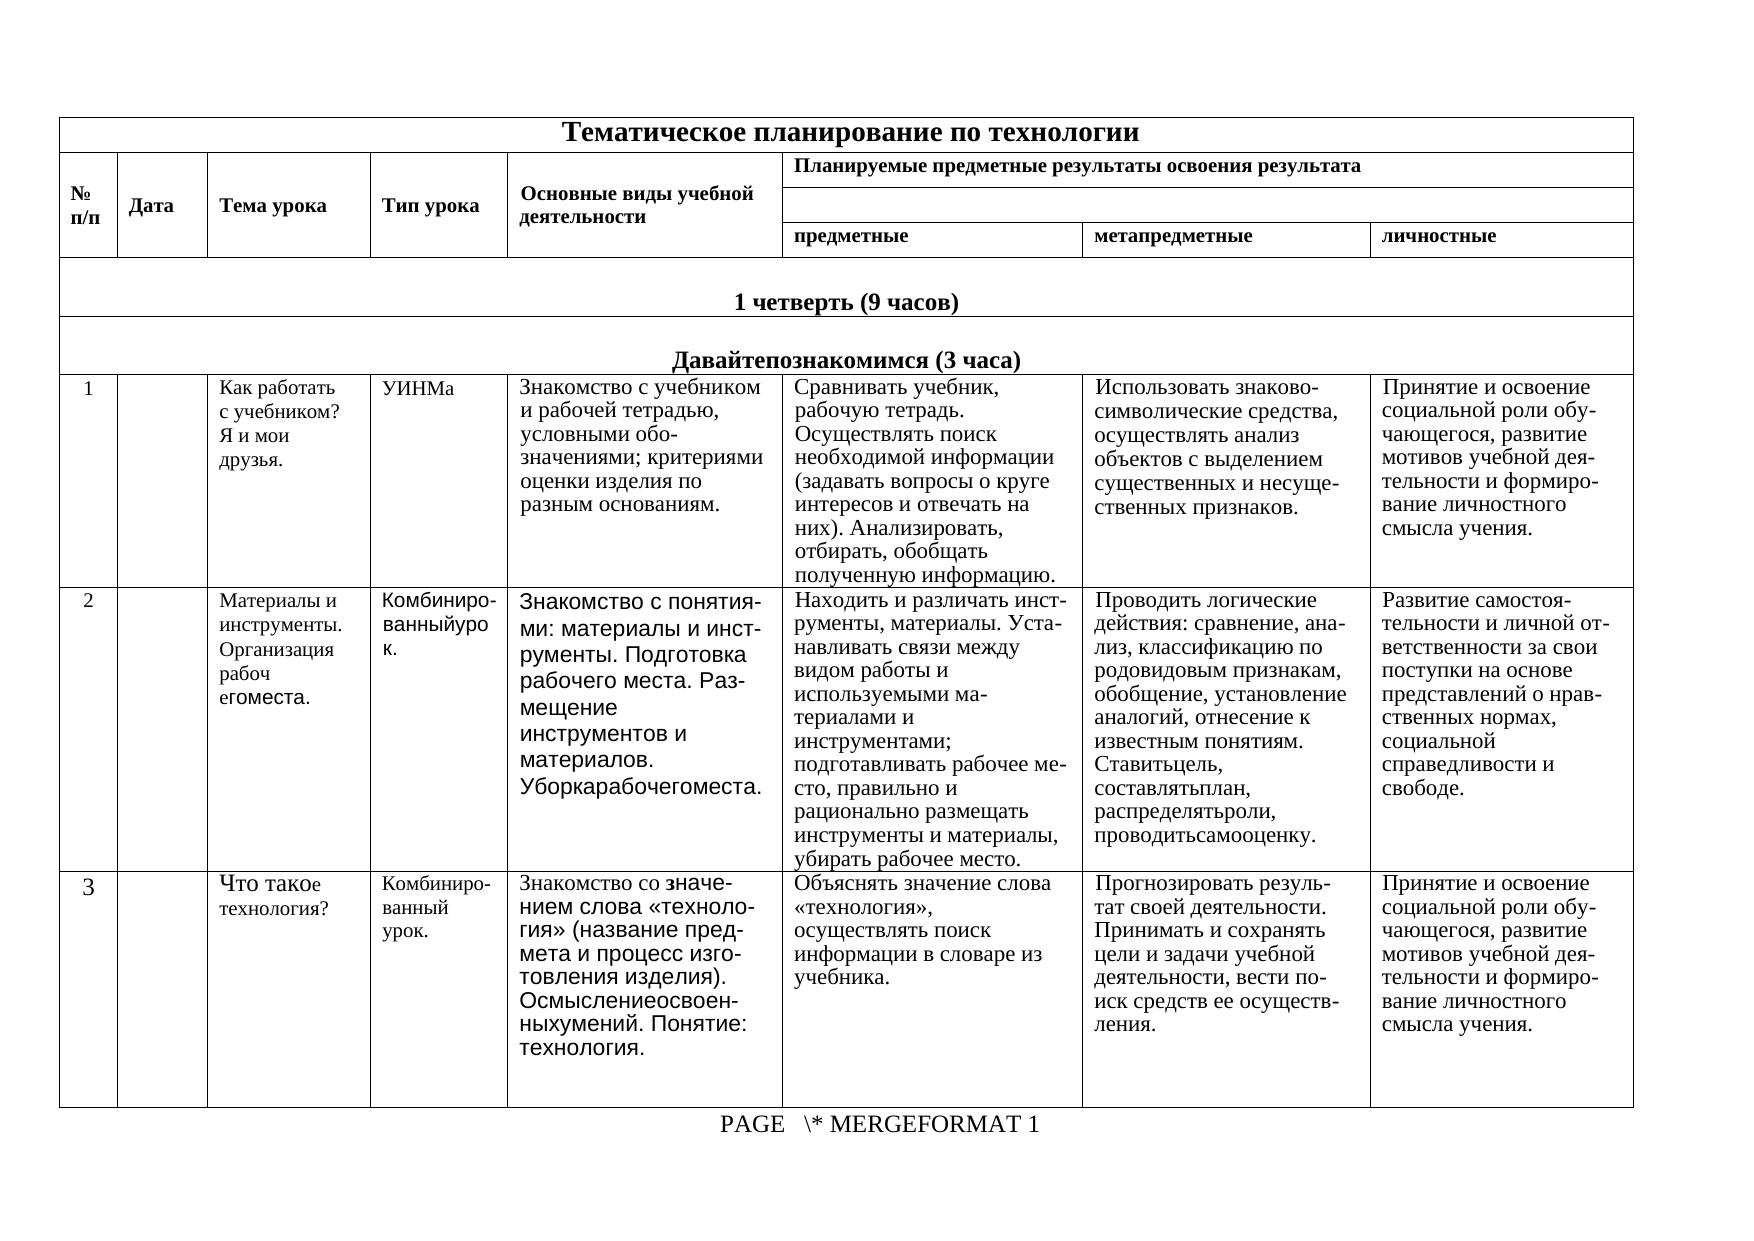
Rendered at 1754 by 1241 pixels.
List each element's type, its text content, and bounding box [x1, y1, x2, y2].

table_cell Находить и различать инструменты, материалы. Устанавливать связи между видом работы и используемыми материалами и инструментами; подготавливать рабочее место, правильно и рационально размещать инструменты и материалы, убирать рабочее место. [783, 588, 1082, 871]
table_cell 3 [60, 872, 117, 1107]
table_cell Принятие и освоение социальной роли обучающегося, развитие мотивов учебной деятельности и формирование личностного смысла учения. [1371, 375, 1633, 587]
table_cell личностные [1371, 223, 1633, 257]
table_cell Комбинированный урок. [371, 872, 507, 1107]
table_cell [783, 188, 1633, 222]
table_cell Развитие самостоятельности и личной ответственности за свои поступки на основе представлений о нравственных нормах, социальной справедливости и свободе. [1371, 588, 1633, 871]
table_header Тематическое планирование по технологии [60, 118, 1633, 152]
table_cell Объяснять значение слова «технология», осуществлять поиск информации в словаре из учебника. [783, 872, 1082, 1107]
table_cell Как работать с учебником? Я и мои друзья. [208, 375, 370, 587]
table_cell Знакомство с понятиями: материалы и инструменты. Подготовка рабочего места. Размещение инструментов и материалов. Уборкарабочегоместа. [508, 588, 782, 871]
table_cell предметные [783, 223, 1082, 257]
table_cell УИНМа [371, 375, 507, 587]
table_cell 1 четверть (9 часов) [60, 258, 1633, 316]
table_cell Прогнозировать результат своей деятельности. Принимать и сохранять цели и задачи учебной деятельности, вести поиск средств ее осуществления. [1083, 872, 1370, 1107]
table_cell Дата [118, 153, 207, 257]
table_cell [118, 375, 207, 587]
table_cell Сравнивать учебник, рабочую тетрадь. Осуществлять поиск необходимой информации (задавать вопросы о круге интересов и отвечать на них). Анализировать, отбирать, обобщать полученную информацию. [783, 375, 1082, 587]
table_cell 1 [60, 375, 117, 587]
table_cell Знакомство с учебником и рабочей тетрадью, условными обозначениями; критериями оценки изделия по разным основаниям. [508, 375, 782, 587]
table_cell Тема урока [208, 153, 370, 257]
table_cell Материалы и инструменты. Организация рабочегоместа. [208, 588, 370, 871]
table_cell Знакомство со значением слова «технология» (название предмета и процесс изготовления изделия). Осмыслениеосвоенныхумений. Понятие: технология. [508, 872, 782, 1107]
table_cell Использовать знаково-символические средства, осуществлять анализ объектов с выделением существенных и несущественных признаков. [1083, 375, 1370, 587]
table_cell 2 [60, 588, 117, 871]
table_cell Проводить логические действия: сравнение, анализ, классификацию по родовидовым признакам, обобщение, установление аналогий, отнесение к известным понятиям. Ставитьцель, составлятьплан, распределятьроли, проводитьсамооценку. [1083, 588, 1370, 871]
table_cell метапредметные [1083, 223, 1370, 257]
table_cell [118, 588, 207, 871]
table_cell Основные виды учебной деятельности [508, 153, 782, 257]
table_cell Давайтепознакомимся (3 часа) [60, 317, 1633, 374]
table_cell Тип урока [371, 153, 507, 257]
table_cell [118, 872, 207, 1107]
table_cell Планируемые предметные результаты освоения результата [783, 153, 1633, 187]
table_cell № п/п [60, 153, 117, 257]
table_cell Принятие и освоение социальной роли обучающегося, развитие мотивов учебной деятельности и формирование личностного смысла учения. [1371, 872, 1633, 1107]
table_cell Комбинированныйурок. [371, 588, 507, 871]
table_cell Что такое технология? [208, 872, 370, 1107]
